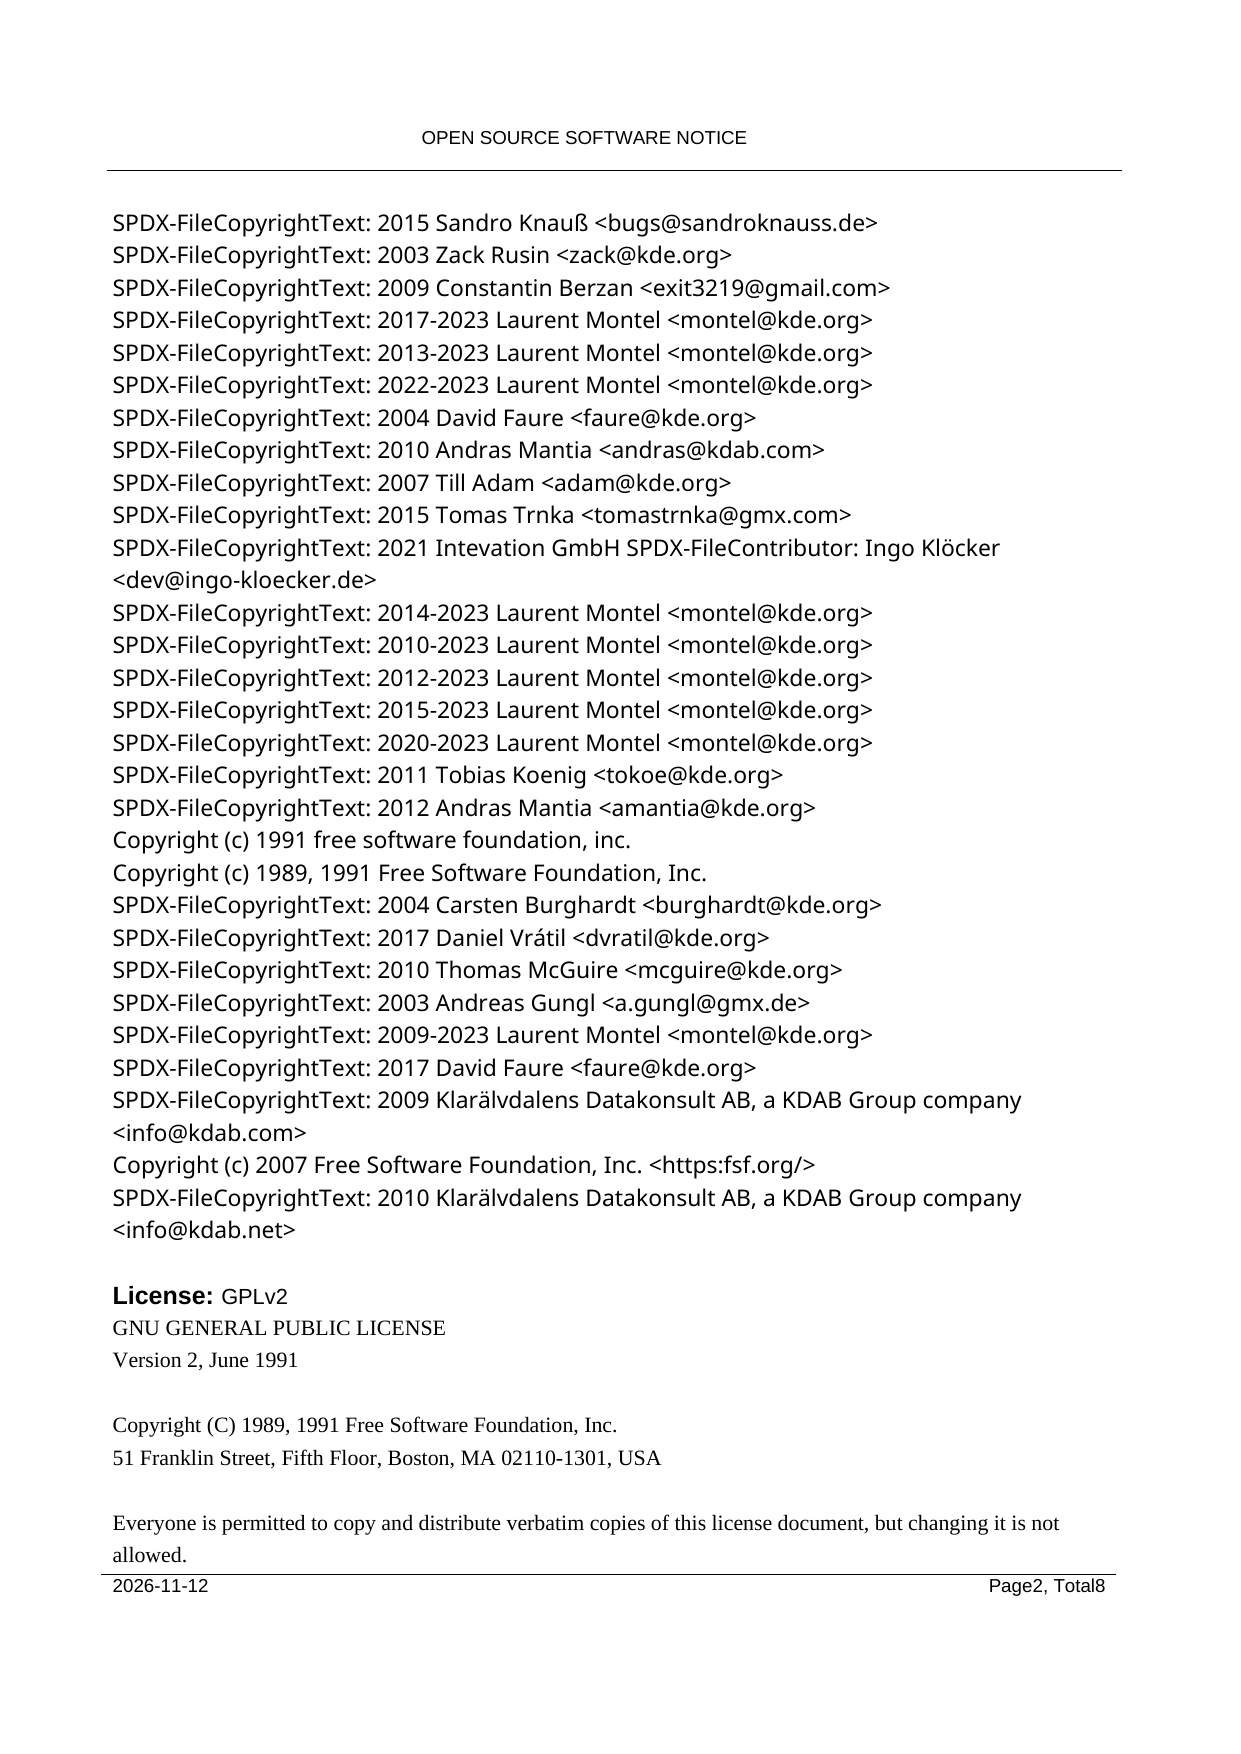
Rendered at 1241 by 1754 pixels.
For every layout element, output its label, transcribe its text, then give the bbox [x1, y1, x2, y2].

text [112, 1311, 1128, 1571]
text License: GPLv2 [112, 1279, 1128, 1311]
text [112, 206, 1128, 1279]
